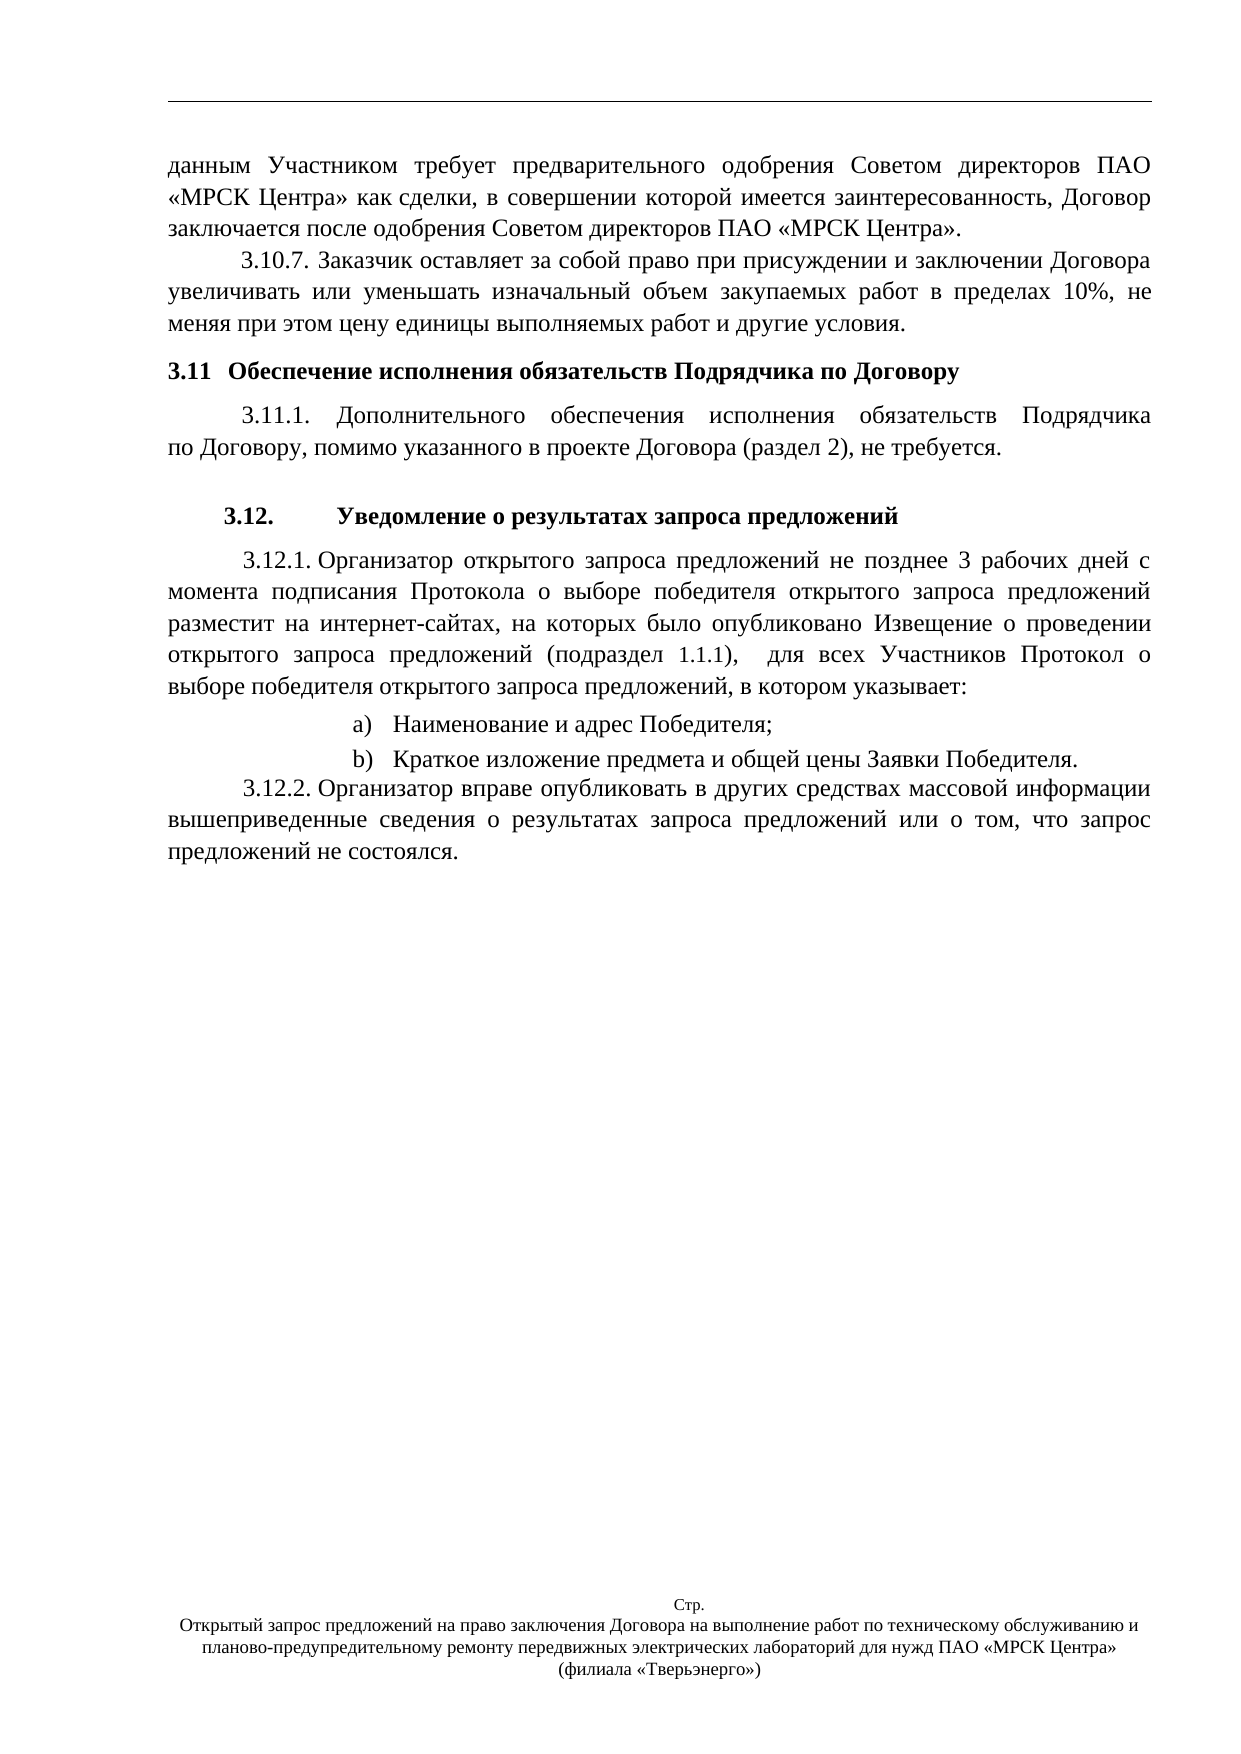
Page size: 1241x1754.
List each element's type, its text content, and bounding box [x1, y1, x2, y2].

list Наименование и адрес Победителя; [286, 709, 1166, 738]
list Организатор вправе опубликовать в других средствах массовой информации вышеприведенные сведения о результатах запроса предложений или о том, что запрос предложений не состоялся. [168, 773, 1152, 864]
list Заказчик оставляет за собой право при присуждении и заключении Договора увеличивать или уменьшать изначальный объем закупаемых работ в пределах 10%, не меняя при этом цену единицы выполняемых работ и другие условия. [168, 245, 1152, 337]
list Дополнительного обеспечения исполнения обязательств Подрядчика по Договору, помимо указанного в проекте Договора (раздел 2), не требуется. [168, 400, 1152, 460]
subtitle Обеспечение исполнения обязательств Подрядчика по Договору [168, 356, 1152, 385]
list Краткое изложение предмета и общей цены Заявки Победителя. [286, 744, 1166, 773]
list Уведомление о результатах запроса предложений [224, 501, 1152, 529]
list Организатор открытого запроса предложений не позднее 3 рабочих дней с момента подписания Протокола о выборе победителя открытого запроса предложений разместит на интернет-сайтах, на которых было опубликовано Извещение о проведении открытого запроса предложений (подраздел 1.1.1), для всех Участников Протокол о выборе победителя открытого запроса предложений, в котором указывает: [168, 545, 1152, 700]
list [168, 150, 1152, 242]
